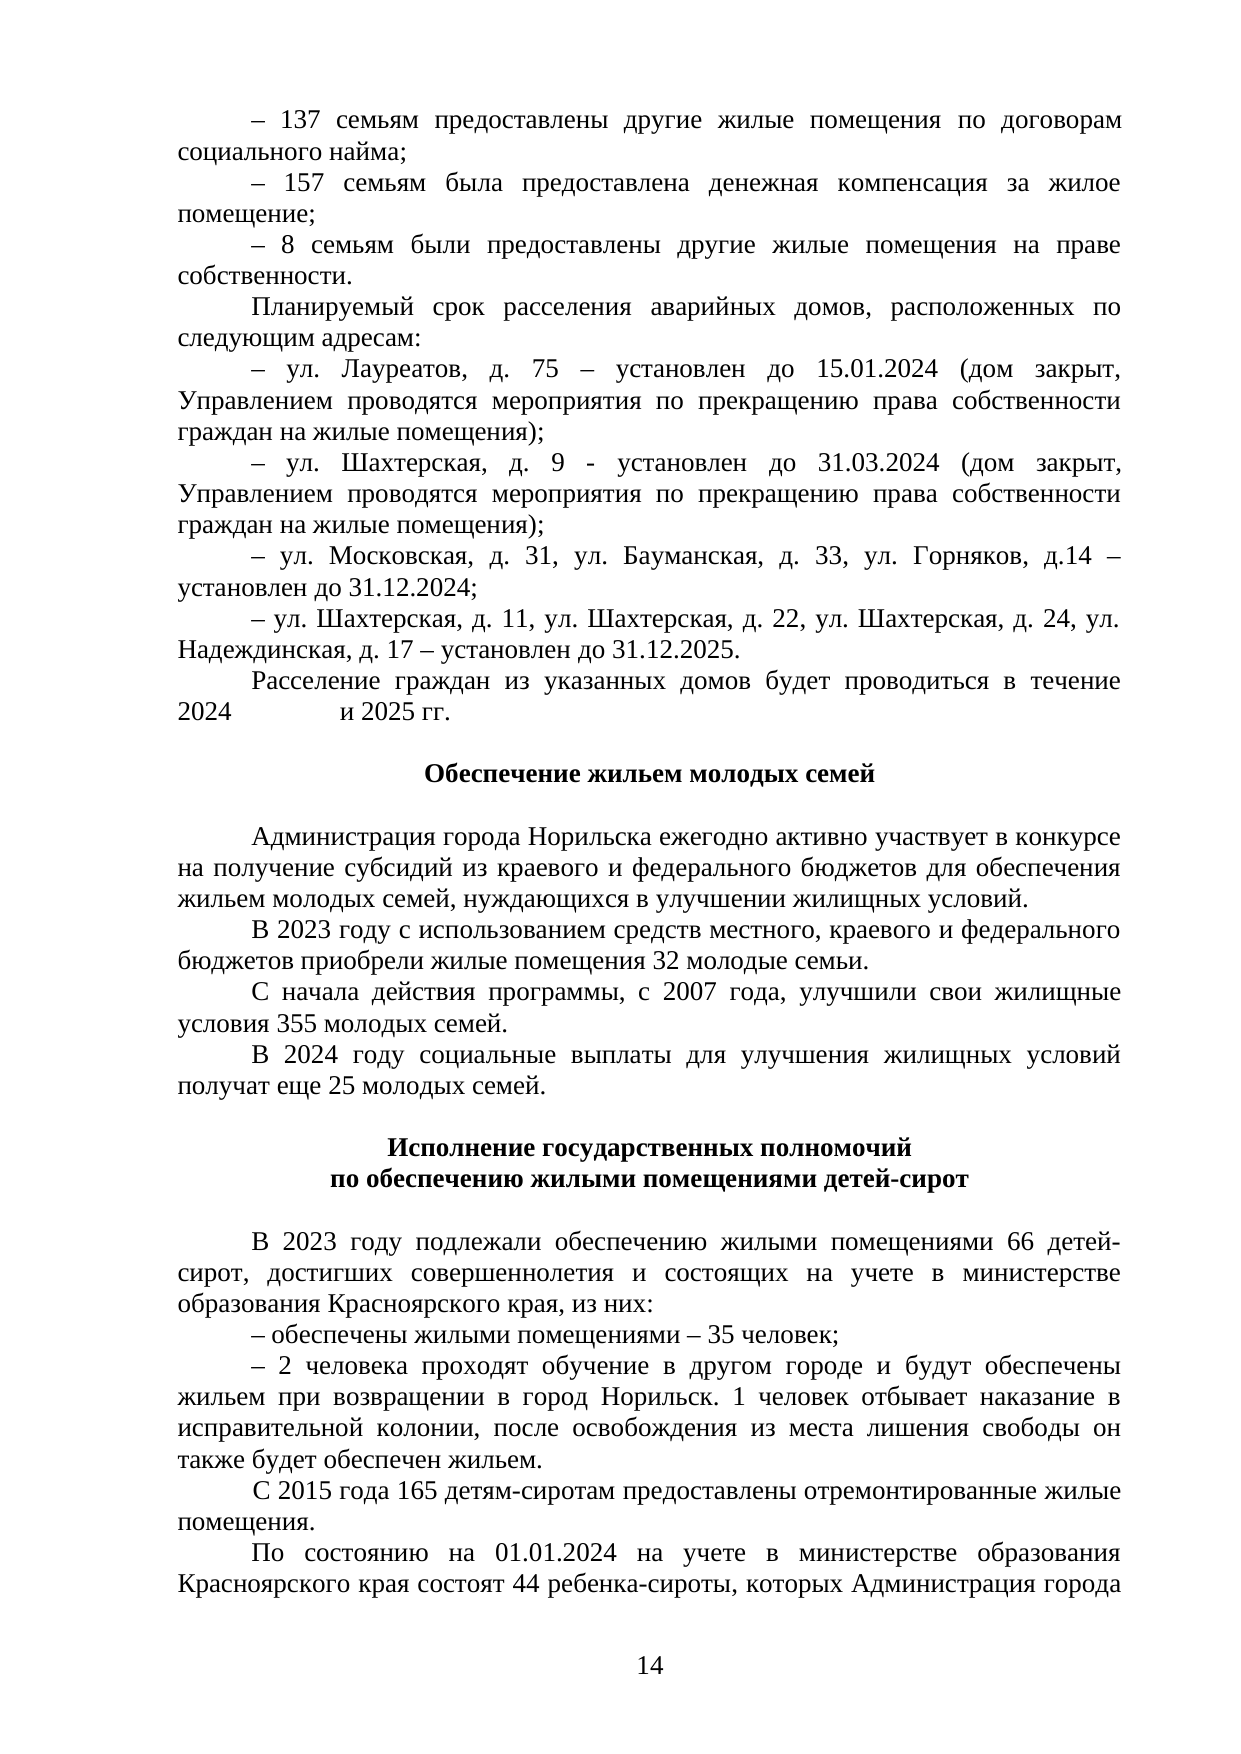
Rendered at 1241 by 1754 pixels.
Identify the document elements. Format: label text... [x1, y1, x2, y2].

text – ул. Лауреатов, д. 75 – установлен до 15.01.2024 (дом закрыт, Управлением проводятся мероприятия по прекращению права собственности граждан на жилые помещения); [177, 353, 1122, 446]
text В 2023 году подлежали обеспечению жилыми помещениями 66 детей-сирот, достигших совершеннолетия и состоящих на учете в министерстве образования Красноярского края, из них: [177, 1225, 1122, 1318]
text – ул. Шахтерская, д. 11, ул. Шахтерская, д. 22, ул. Шахтерская, д. 24, ул. Надеждинская, д. 17 – установлен до 31.12.2025. [177, 602, 1122, 664]
text – ул. Шахтерская, д. 9 - установлен до 31.03.2024 (дом закрыт, Управлением проводятся мероприятия по прекращению права собственности граждан на жилые помещения); [177, 446, 1122, 539]
list В 2024 году социальные выплаты для улучшения жилищных условий получат еще 25 молодых семей. [177, 1038, 1122, 1100]
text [177, 1536, 1122, 1598]
text Исполнение государственных полномочий [177, 1131, 1122, 1162]
text Расселение граждан из указанных домов будет проводиться в течение 2024 и 2025 гг. [177, 664, 1122, 726]
text – 157 семьям была предоставлена денежная компенсация за жилое помещение; [177, 166, 1122, 228]
text Обеспечение жильем молодых семей [177, 757, 1122, 789]
text В 2023 году с использованием средств местного, краевого и федерального бюджетов приобрели жилые помещения 32 молодые семьи. [177, 913, 1122, 976]
text – 8 семьям были предоставлены другие жилые помещения на праве собственности. [177, 228, 1122, 290]
text – обеспечены жилыми помещениями – 35 человек; [177, 1318, 1122, 1349]
text – 2 человека проходят обучение в другом городе и будут обеспечены жильем при возвращении в город Норильск. 1 человек отбывает наказание в исправительной колонии, после освобождения из места лишения свободы он также будет обеспечен жильем. [177, 1349, 1122, 1474]
text Планируемый срок расселения аварийных домов, расположенных по следующим адресам: [177, 290, 1122, 353]
text – ул. Московская, д. 31, ул. Бауманская, д. 33, ул. Горняков, д.14 – установлен до 31.12.2024; [177, 539, 1122, 602]
text Администрация города Норильска ежегодно активно участвует в конкурсе на получение субсидий из краевого и федерального бюджетов для обеспечения жильем молодых семей, нуждающихся в улучшении жилищных условий. [177, 820, 1122, 913]
list С начала действия программы, с 2007 года, улучшили свои жилищные условия 355 молодых семей. [177, 976, 1122, 1038]
text по обеспечению жилыми помещениями детей-сирот [177, 1162, 1122, 1193]
text С 2015 года 165 детям-сиротам предоставлены отремонтированные жилые помещения. [177, 1474, 1122, 1536]
text – 137 семьям предоставлены другие жилые помещения по договорам социального найма; [177, 103, 1122, 166]
